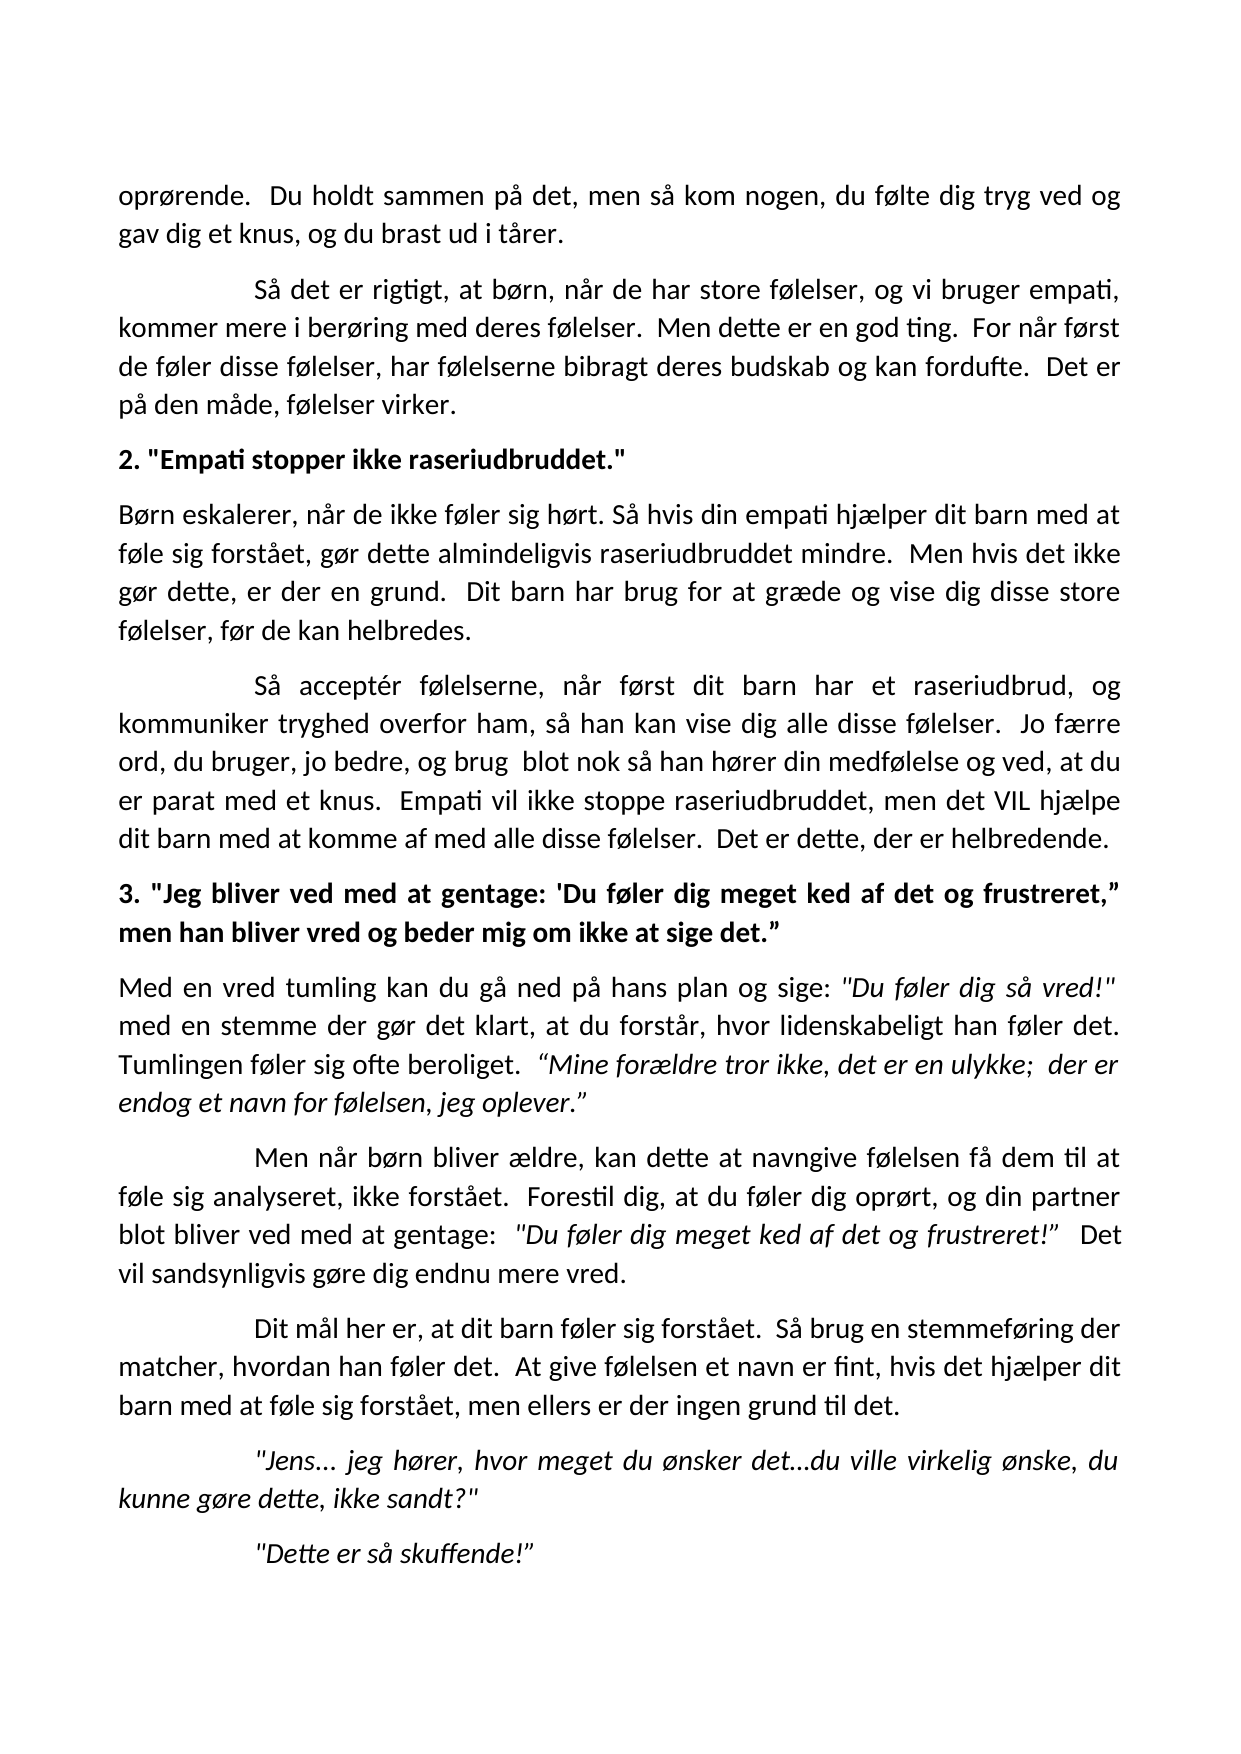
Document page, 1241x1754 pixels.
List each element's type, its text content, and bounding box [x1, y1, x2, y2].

text Men når børn bliver ældre, kan dette at navngive følelsen få dem til at føle sig analyseret, ikke forstået. Forestil dig, at du føler dig oprørt, og din partner blot bliver ved med at gentage: "Du føler dig meget ked af det og frustreret!” Det vil sandsynligvis gøre dig endnu mere vred. [118, 1139, 1122, 1290]
text "Jens... jeg hører, hvor meget du ønsker det…du ville virkelig ønske, du kunne gøre dette, ikke sandt?" [118, 1442, 1122, 1516]
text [118, 177, 1122, 251]
text Så det er rigtigt, at børn, når de har store følelser, og vi bruger empati, kommer mere i berøring med deres følelser. Men dette er en god ting. For når først de føler disse følelser, har følelserne bibragt deres budskab og kan fordufte. Det er på den måde, følelser virker. [118, 271, 1122, 422]
text 3. "Jeg bliver ved med at gentage: 'Du føler dig meget ked af det og frustreret,” men han bliver vred og beder mig om ikke at sige det.” [118, 876, 1122, 949]
text Børn eskalerer, når de ikke føler sig hørt. Så hvis din empati hjælper dit barn med at føle sig forstået, gør dette almindeligvis raseriudbruddet mindre. Men hvis det ikke gør dette, er der en grund. Dit barn har brug for at græde og vise dig disse store følelser, før de kan helbredes. [118, 496, 1122, 647]
text Med en vred tumling kan du gå ned på hans plan og sige: "Du føler dig så vred!" med en stemme der gør det klart, at du forstår, hvor lidenskabeligt han føler det. Tumlingen føler sig ofte beroliget. “Mine forældre tror ikke, det er en ulykke; der er endog et navn for følelsen, jeg oplever.” [118, 969, 1122, 1120]
text "Dette er så skuffende!” [118, 1535, 1122, 1571]
text Dit mål her er, at dit barn føler sig forstået. Så brug en stemmeføring der matcher, hvordan han føler det. At give følelsen et navn er fint, hvis det hjælper dit barn med at føle sig forstået, men ellers er der ingen grund til det. [118, 1310, 1122, 1422]
text 2. "Empati stopper ikke raseriudbruddet." [118, 441, 1122, 477]
text Så acceptér følelserne, når først dit barn har et raseriudbrud, og kommuniker tryghed overfor ham, så han kan vise dig alle disse følelser. Jo færre ord, du bruger, jo bedre, og brug blot nok så han hører din medfølelse og ved, at du er parat med et knus. Empati vil ikke stoppe raseriudbruddet, men det VIL hjælpe dit barn med at komme af med alle disse følelser. Det er dette, der er helbredende. [118, 667, 1122, 856]
